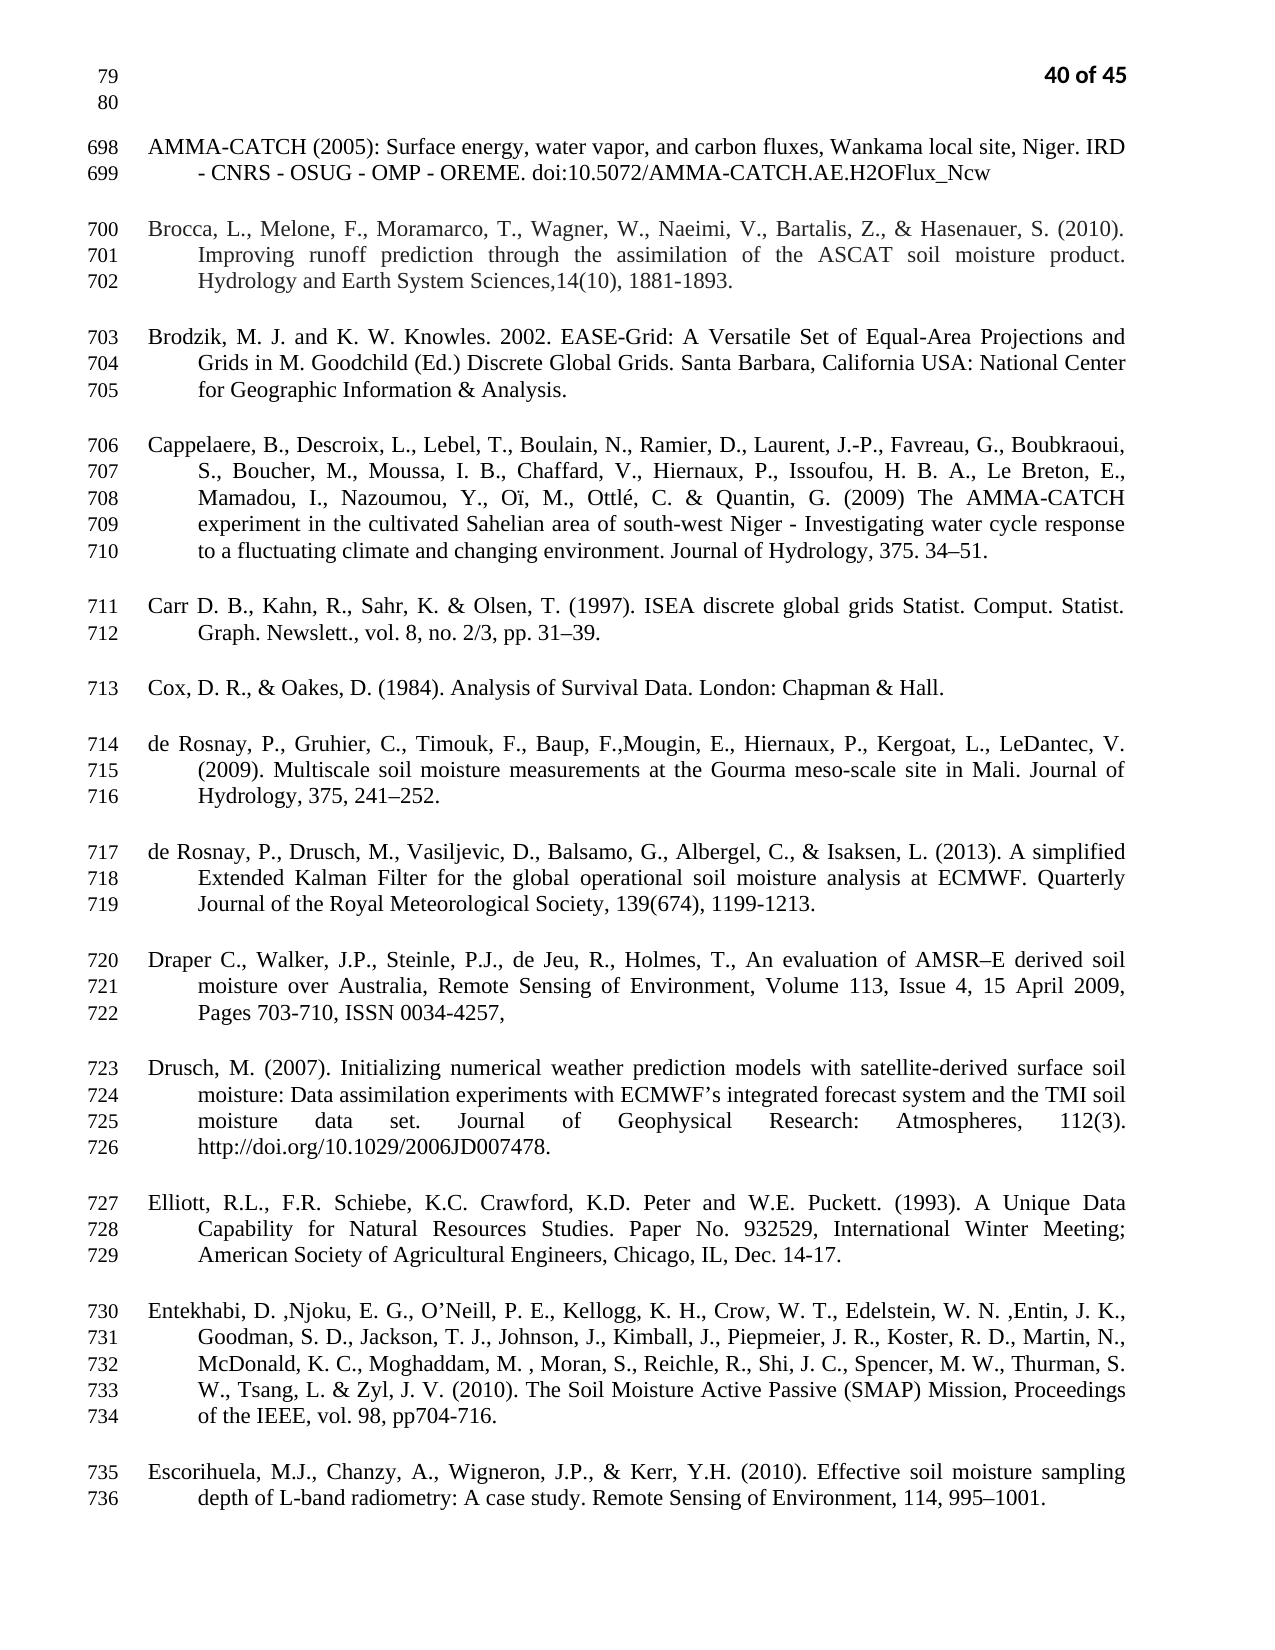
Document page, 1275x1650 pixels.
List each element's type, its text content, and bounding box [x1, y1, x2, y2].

text Brocca, L., Melone, F., Moramarco, T., Wagner, W., Naeimi, V., Bartalis, Z., & Hasenauer, S. (2010). Improving runoff prediction through the assimilation of the ASCAT soil moisture product. Hydrology and Earth System Sciences,14(10), 1881-1893. [148, 241, 1127, 294]
text Cox, D. R., & Oakes, D. (1984). Analysis of Survival Data. London: Chapman & Hall. [148, 674, 1127, 700]
text Entekhabi, D. ,Njoku, E. G., O’Neill, P. E., Kellogg, K. H., Crow, W. T., Edelstein, W. N. ,Entin, J. K., Goodman, S. D., Jackson, T. J., Johnson, J., Kimball, J., Piepmeier, J. R., Koster, R. D., Martin, N., McDonald, K. C., Moghaddam, M. , Moran, S., Reichle, R., Shi, J. C., Spencer, M. W., Thurman, S. W., Tsang, L. & Zyl, J. V. (2010). The Soil Moisture Active Passive (SMAP) Mission, Proceedings of the IEEE, vol. 98, pp704-716. [148, 1297, 1127, 1429]
text AMMA-CATCH (2005): Surface energy, water vapor, and carbon fluxes, Wankama local site, Niger. IRD - CNRS - OSUG - OMP - OREME. doi:10.5072/AMMA-CATCH.AE.H2OFlux_Ncw [148, 133, 1127, 186]
text Elliott, R.L., F.R. Schiebe, K.C. Crawford, K.D. Peter and W.E. Puckett. (1993). A Unique Data Capability for Natural Resources Studies. Paper No. 932529, International Winter Meeting; American Society of Agricultural Engineers, Chicago, IL, Dec. 14-17. [148, 1189, 1127, 1268]
text Escorihuela, M.J., Chanzy, A., Wigneron, J.P., & Kerr, Y.H. (2010). Effective soil moisture sampling depth of L-band radiometry: A case study. Remote Sensing of Environment, 114, 995–1001. [148, 1458, 1127, 1511]
text de Rosnay, P., Gruhier, C., Timouk, F., Baup, F.,Mougin, E., Hiernaux, P., Kergoat, L., LeDantec, V. (2009). Multiscale soil moisture measurements at the Gourma meso-scale site in Mali. Journal of Hydrology, 375, 241–252. [148, 729, 1127, 809]
text Brodzik, M. J. and K. W. Knowles. 2002. EASE-Grid: A Versatile Set of Equal-Area Projections and Grids in M. Goodchild (Ed.) Discrete Global Grids. Santa Barbara, California USA: National Center for Geographic Information & Analysis. [148, 323, 1127, 402]
text Draper C., Walker, J.P., Steinle, P.J., de Jeu, R., Holmes, T., An evaluation of AMSR–E derived soil moisture over Australia, Remote Sensing of Environment, Volume 113, Issue 4, 15 April 2009, Pages 703-710, ISSN 0034-4257, [148, 946, 1127, 1025]
text Cappelaere, B., Descroix, L., Lebel, T., Boulain, N., Ramier, D., Laurent, J.-P., Favreau, G., Boubkraoui, S., Boucher, M., Moussa, I. B., Chaffard, V., Hiernaux, P., Issoufou, H. B. A., Le Breton, E., Mamadou, I., Nazoumou, Y., Oï, M., Ottlé, C. & Quantin, G. (2009) The AMMA-CATCH experiment in the cultivated Sahelian area of south-west Niger - Investigating water cycle response to a fluctuating climate and changing environment. Journal of Hydrology, 375. 34–51. [148, 431, 1127, 563]
text Drusch, M. (2007). Initializing numerical weather prediction models with satellite-derived surface soil moisture: Data assimilation experiments with ECMWF’s integrated forecast system and the TMI soil moisture data set. Journal of Geophysical Research: Atmospheres, 112(3). http://doi.org/10.1029/2006JD007478. [148, 1054, 1127, 1160]
text Carr D. B., Kahn, R., Sahr, K. & Olsen, T. (1997). ISEA discrete global grids Statist. Comput. Statist. Graph. Newslett., vol. 8, no. 2/3, pp. 31–39. [148, 592, 1127, 645]
text de Rosnay, P., Drusch, M., Vasiljevic, D., Balsamo, G., Albergel, C., & Isaksen, L. (2013). A simplified Extended Kalman Filter for the global operational soil moisture analysis at ECMWF. Quarterly Journal of the Royal Meteorological Society, 139(674), 1199-1213. [148, 838, 1127, 917]
